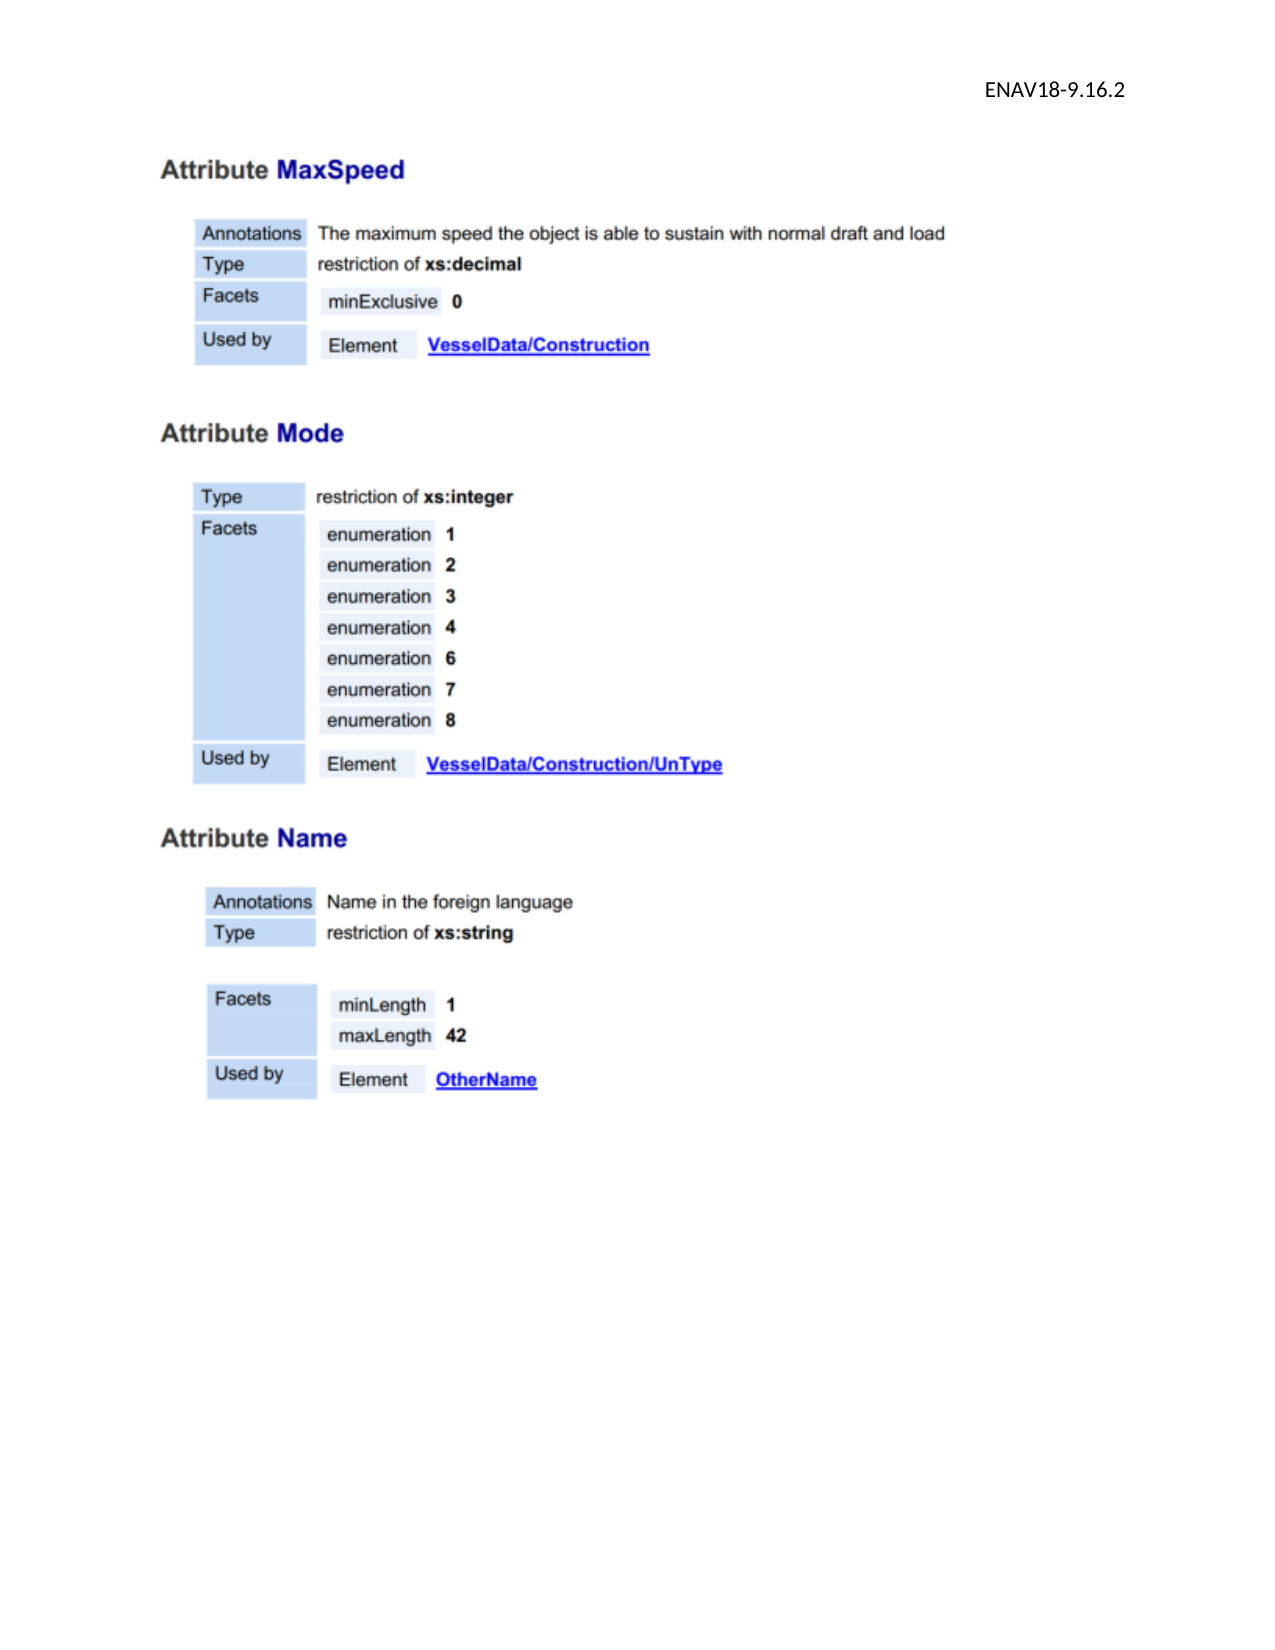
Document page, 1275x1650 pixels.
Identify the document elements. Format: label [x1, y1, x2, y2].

picture [150, 150, 952, 793]
picture [150, 976, 549, 1108]
picture [150, 817, 592, 952]
